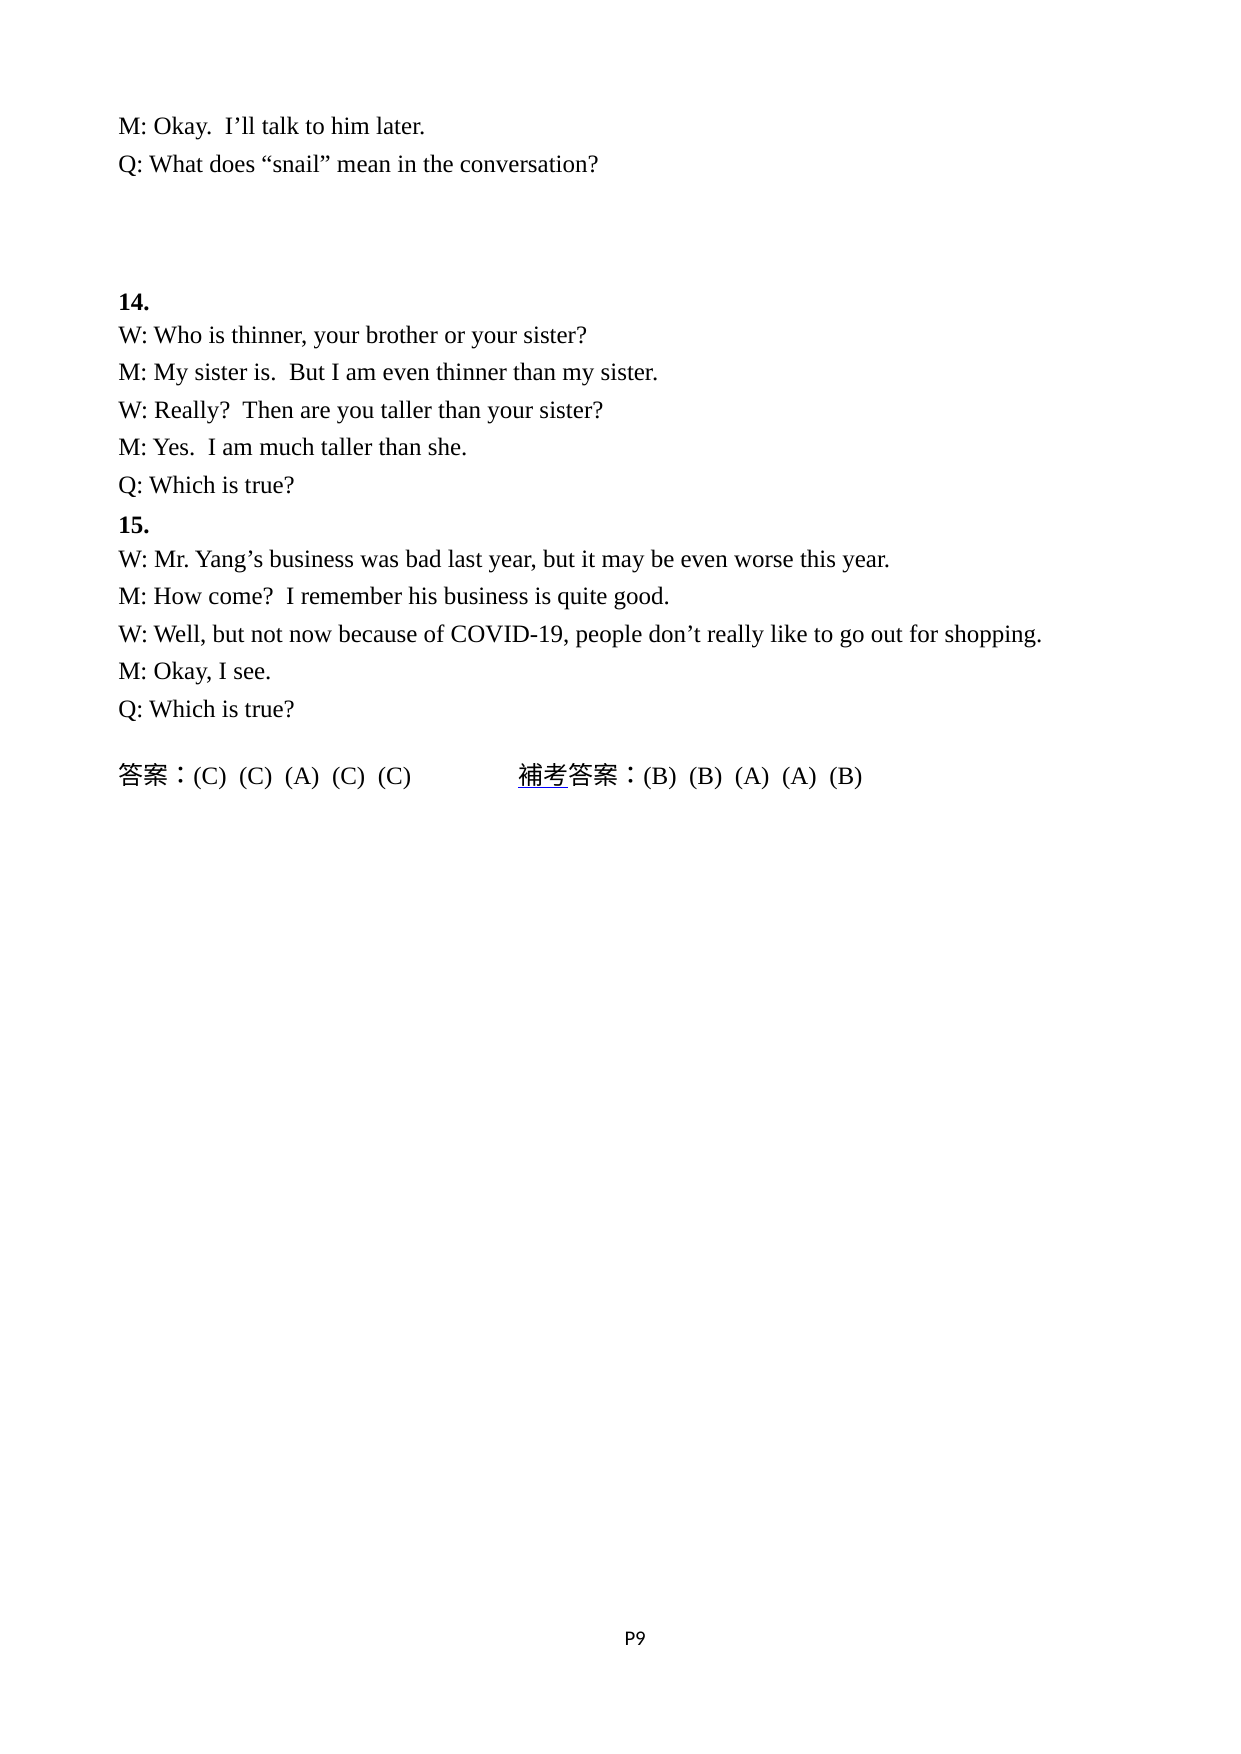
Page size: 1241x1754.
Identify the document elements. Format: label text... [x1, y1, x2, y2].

text W: Really? Then are you taller than your sister? [118, 391, 1152, 428]
text M: Okay. I’ll talk to him later. [118, 107, 1152, 144]
text Q: Which is true? [118, 466, 1152, 503]
text Q: What does “snail” mean in the conversation? [118, 144, 1152, 182]
text M: My sister is. But I am even thinner than my sister. [118, 353, 1152, 391]
text M: Okay, I see. [118, 652, 1152, 689]
text M: How come? I remember his business is quite good. [118, 577, 1152, 614]
text 15. [118, 511, 1152, 539]
text M: Yes. I am much taller than she. [118, 428, 1152, 466]
text W: Mr. Yang’s business was bad last year, but it may be even worse this year. [118, 539, 1152, 577]
text 答案：(C) (C) (A) (C) (C) 補考答案：(B) (B) (A) (A) (B) [118, 756, 1152, 792]
text Q: Which is true? [118, 689, 1152, 727]
text W: Who is thinner, your brother or your sister? [118, 316, 1152, 353]
text W: Well, but not now because of COVID-19, people don’t really like to go out for shopping. [118, 614, 1152, 652]
text 14. [118, 287, 1152, 316]
